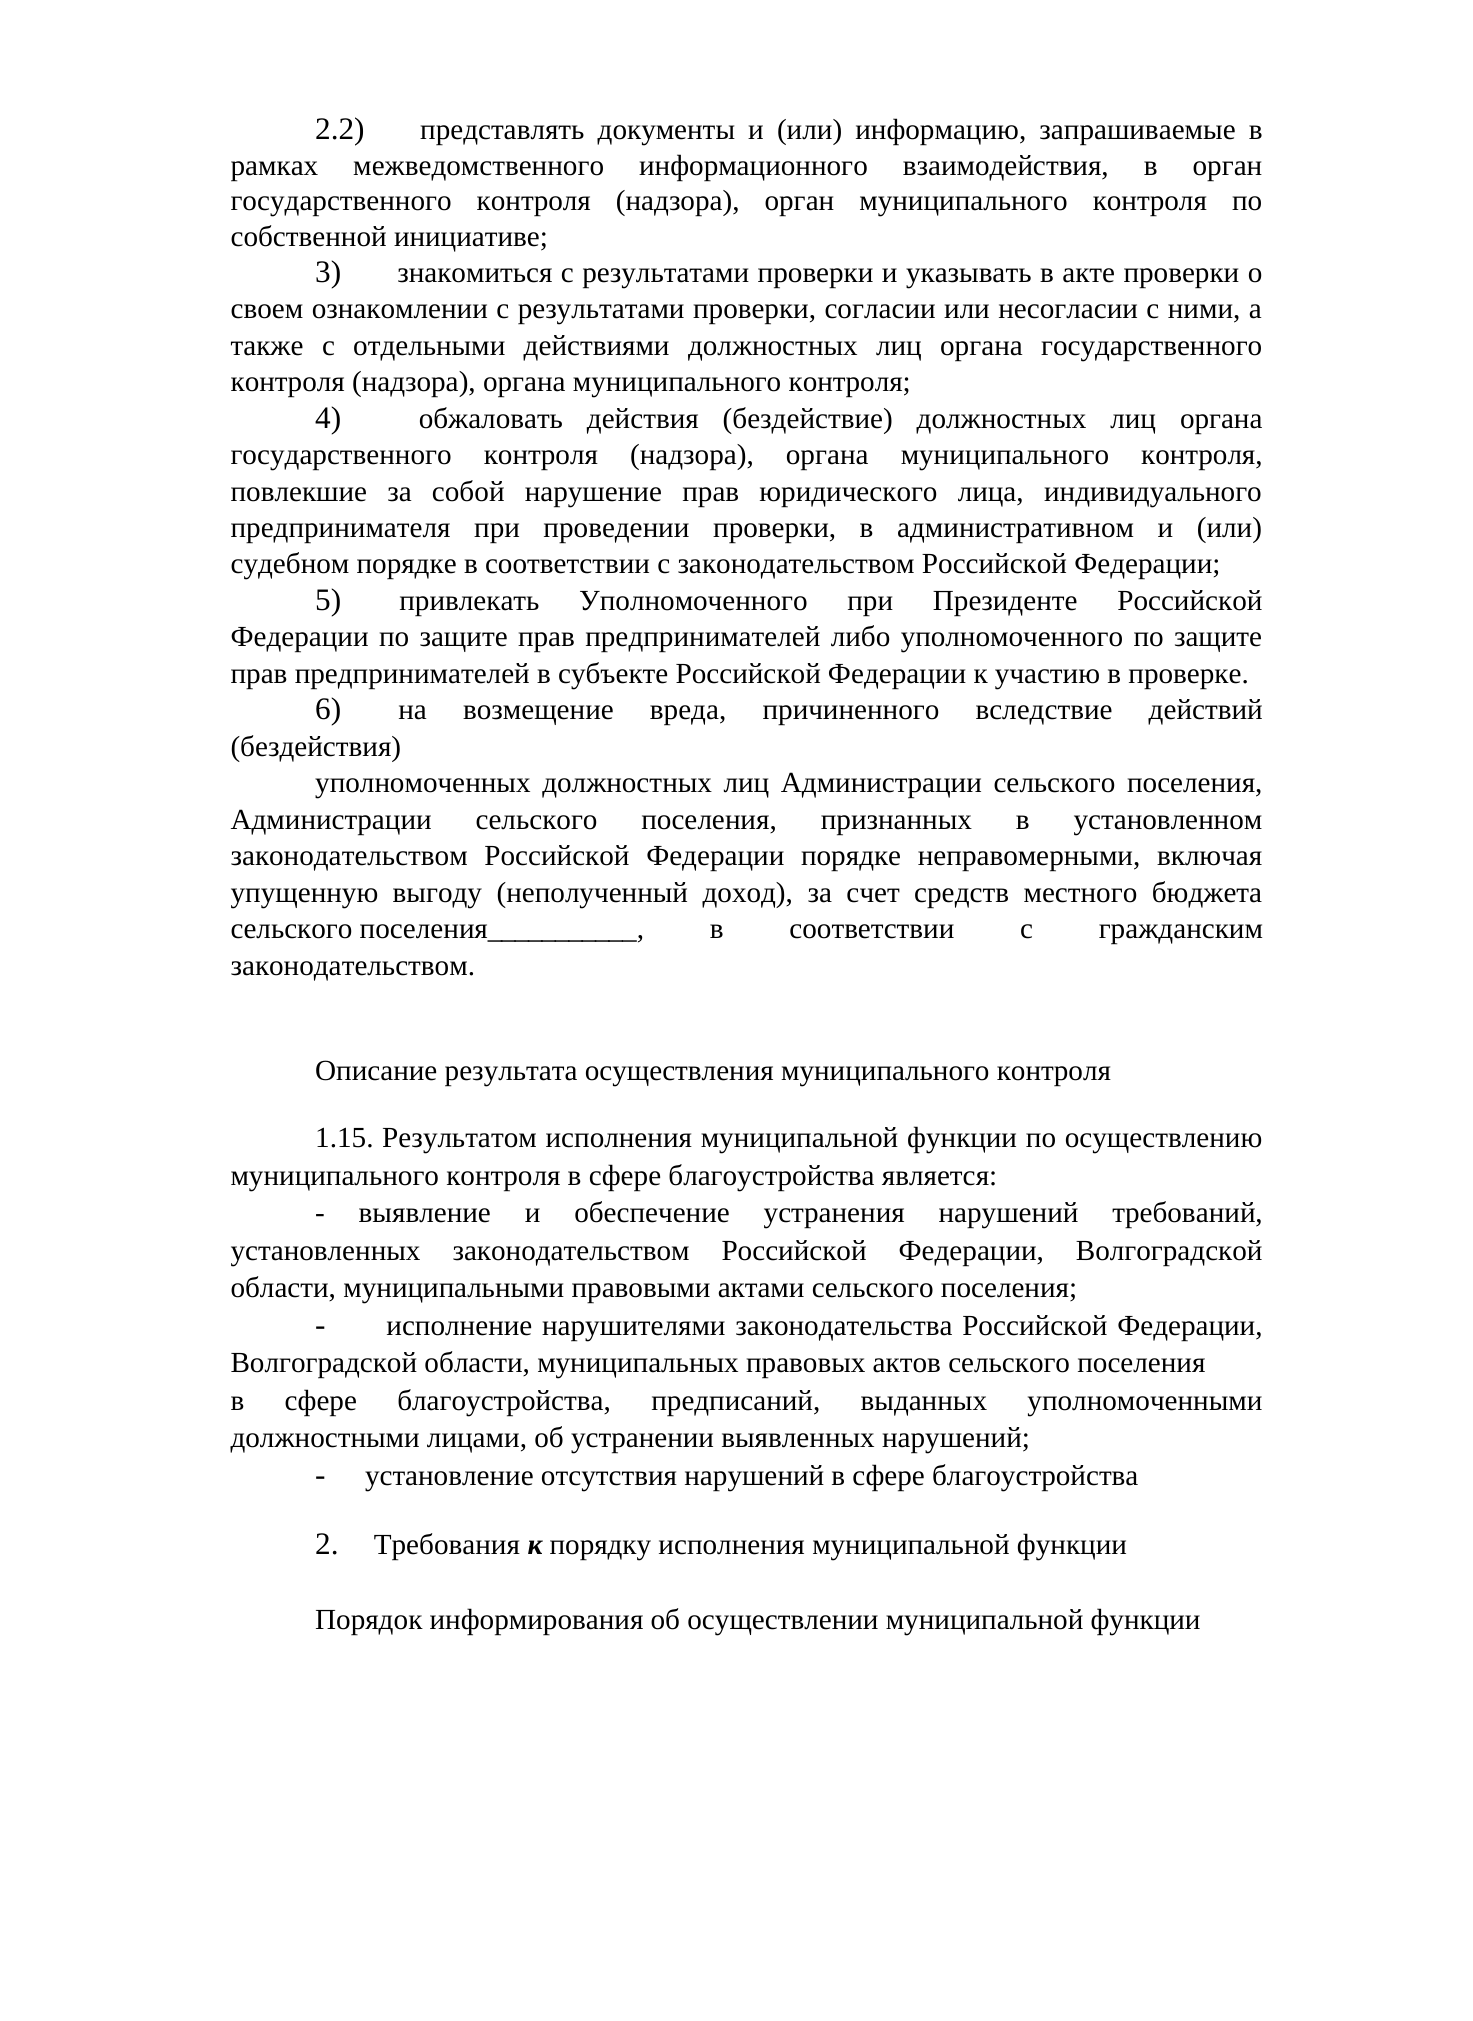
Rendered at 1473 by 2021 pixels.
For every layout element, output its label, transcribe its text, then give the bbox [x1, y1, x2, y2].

list обжаловать действия (бездействие) должностных лиц органа государственного контроля (надзора), органа муниципального контроля, повлекшие за собой нарушение прав юридического лица, индивидуального предпринимателя при проведении проверки, в административном и (или) судебном порядке в соответствии с законодательством Российской Федерации; [230, 399, 1263, 581]
text уполномоченных должностных лиц Администрации сельского поселения, Администрации сельского поселения, признанных в установленном законодательством Российской Федерации порядке неправомерными, включая упущенную выгоду (неполученный доход), за счет средств местного бюджета сельского поселения , в соответствии с гражданским законодательством. [230, 763, 1263, 982]
list привлекать Уполномоченного при Президенте Российской Федерации по защите прав предпринимателей либо уполномоченного по защите прав предпринимателей в субъекте Российской Федерации к участию в проверке. [230, 581, 1263, 691]
list установление отсутствия нарушений в сфере благоустройства [230, 1455, 1263, 1493]
text Порядок информирования об осуществлении муниципальной функции [230, 1599, 1263, 1637]
list на возмещение вреда, причиненного вследствие действий (бездействия) [230, 691, 1263, 763]
list исполнение нарушителями законодательства Российской Федерации, Волгоградской области, муниципальных правовых актов сельского поселения в сфере благоустройства, предписаний, выданных уполномоченными должностными лицами, об устранении выявленных нарушений; [230, 1305, 1263, 1455]
text - выявление и обеспечение устранения нарушений требований, установленных законодательством Российской Федерации, Волгоградской области, муниципальными правовыми актами сельского поселения; [230, 1193, 1263, 1305]
list Требования к порядку исполнения муниципальной функции [230, 1524, 1263, 1562]
list знакомиться с результатами проверки и указывать в акте проверки о своем ознакомлении с результатами проверки, согласии или несогласии с ними, а также с отдельными действиями должностных лиц органа государственного контроля (надзора), органа муниципального контроля; [230, 253, 1263, 399]
text 1.15. Результатом исполнения муниципальной функции по осуществлению муниципального контроля в сфере благоустройства является: [230, 1118, 1263, 1193]
list представлять документы и (или) информацию, запрашиваемые в рамках межведомственного информационного взаимодействия, в орган государственного контроля (надзора), орган муниципального контроля по собственной инициативе; [230, 111, 1263, 253]
text Описание результата осуществления муниципального контроля [230, 1055, 1263, 1086]
